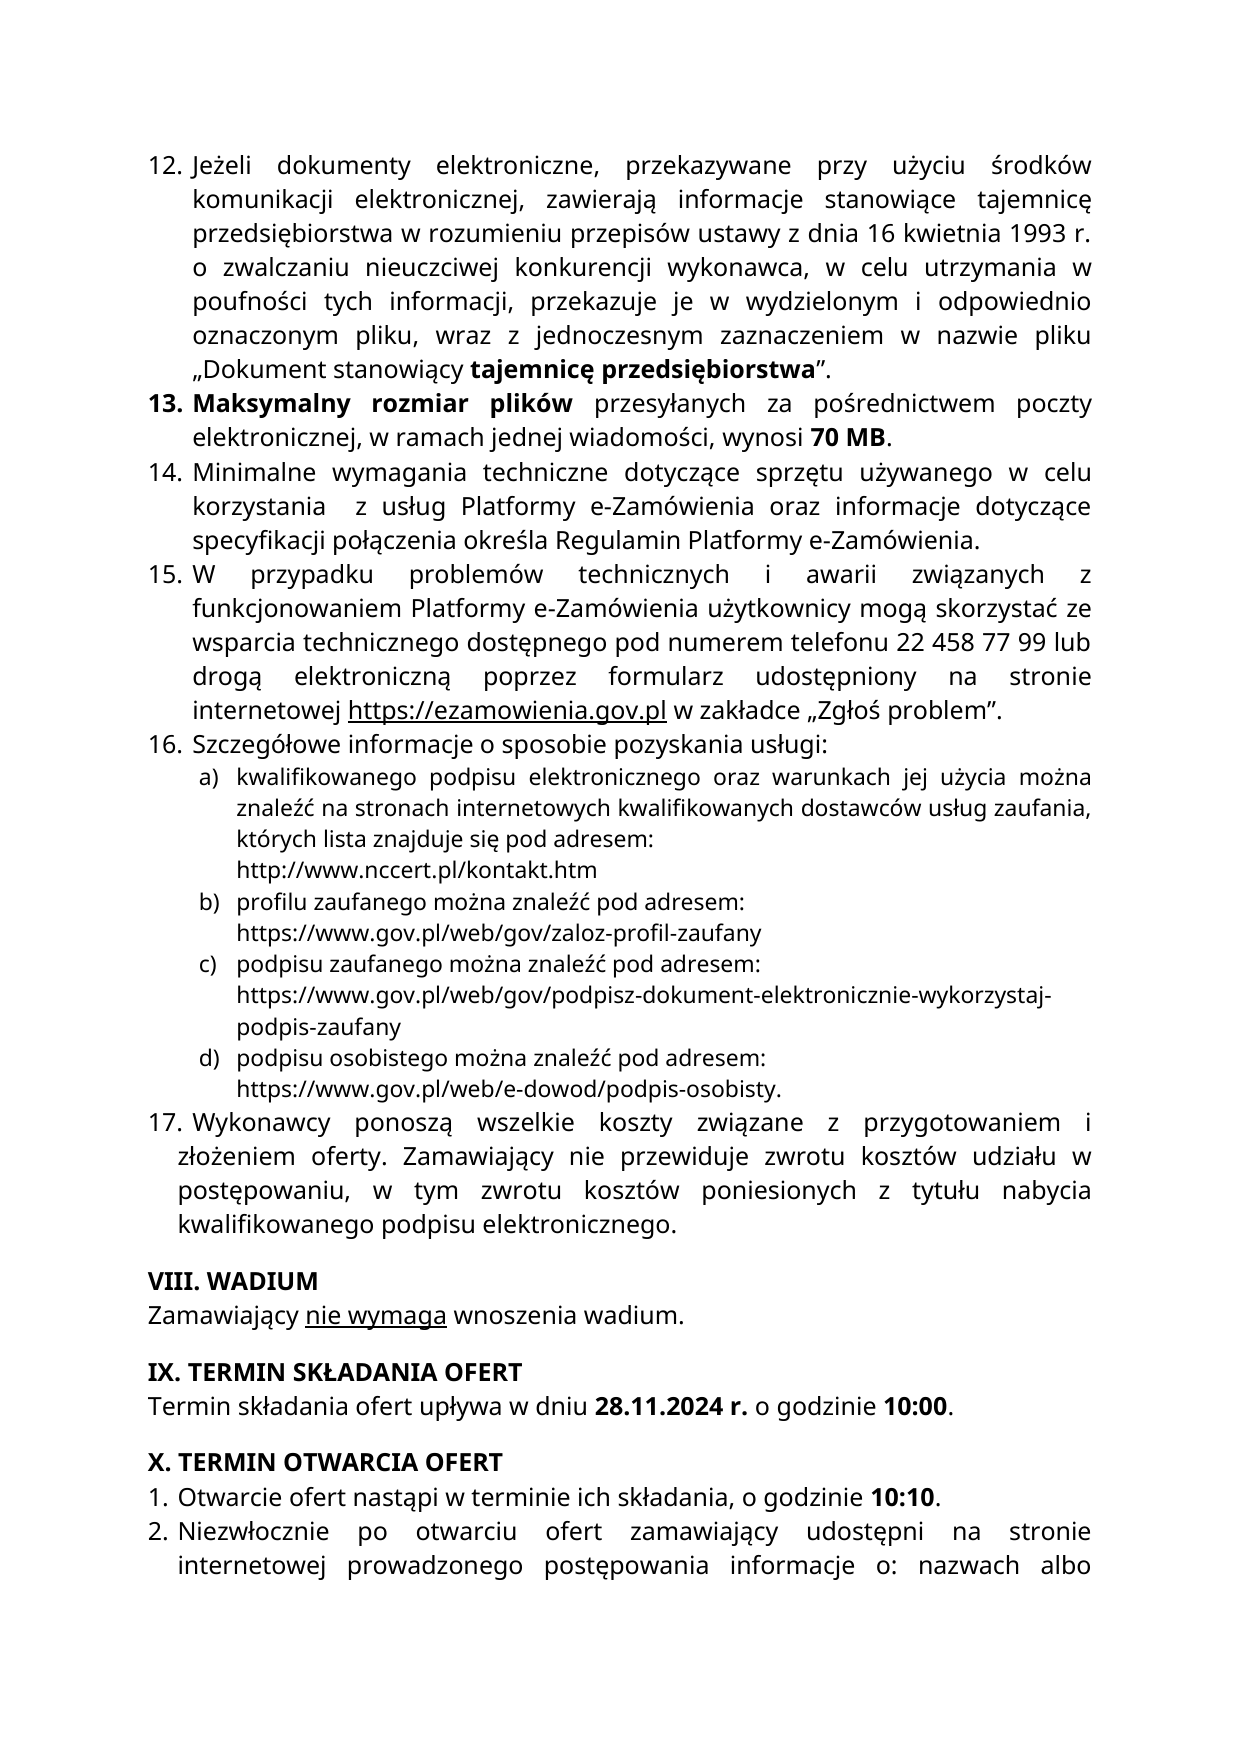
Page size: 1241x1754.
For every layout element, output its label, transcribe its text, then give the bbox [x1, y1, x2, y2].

list podpisu osobistego można znaleźć pod adresem: [199, 1042, 1093, 1073]
text X. TERMIN OTWARCIA OFERT [148, 1445, 1093, 1479]
list https://www.gov.pl/web/gov/podpisz-dokument-elektronicznie-wykorzystaj-podpis-zaufany [236, 979, 1093, 1042]
list Minimalne wymagania techniczne dotyczące sprzętu używanego w celu korzystania z usług Platformy e-Zamówienia oraz informacje dotyczące specyfikacji połączenia określa Regulamin Platformy e-Zamówienia. [148, 454, 1093, 556]
list https://www.gov.pl/web/e-dowod/podpis-osobisty. [236, 1073, 1093, 1104]
list Otwarcie ofert nastąpi w terminie ich składania, o godzinie 10:10. [148, 1479, 1093, 1513]
text VIII. WADIUM [148, 1263, 1093, 1297]
list kwalifikowanego podpisu elektronicznego oraz warunkach jej użycia można znaleźć na stronach internetowych kwalifikowanych dostawców usług zaufania, których lista znajduje się pod adresem: [199, 761, 1093, 854]
list Wykonawcy ponoszą wszelkie koszty związane z przygotowaniem i złożeniem oferty. Zamawiający nie przewiduje zwrotu kosztów udziału w postępowaniu, w tym zwrotu kosztów poniesionych z tytułu nabycia kwalifikowanego podpisu elektronicznego. [148, 1104, 1093, 1241]
list Maksymalny rozmiar plików przesyłanych za pośrednictwem poczty elektronicznej, w ramach jednej wiadomości, wynosi 70 MB. [148, 386, 1093, 454]
list Szczegółowe informacje o sposobie pozyskania usługi: [148, 727, 1093, 761]
text Termin składania ofert upływa w dniu 28.11.2024 r. o godzinie 10:00. [148, 1388, 1093, 1422]
list podpisu zaufanego można znaleźć pod adresem: [199, 948, 1093, 979]
list W przypadku problemów technicznych i awarii związanych z funkcjonowaniem Platformy e-Zamówienia użytkownicy mogą skorzystać ze wsparcia technicznego dostępnego pod numerem telefonu 22 458 77 99 lub drogą elektroniczną poprzez formularz udostępniony na stronie internetowej https://ezamowienia.gov.pl w zakładce „Zgłoś problem”. [148, 556, 1093, 727]
text Zamawiający nie wymaga wnoszenia wadium. [148, 1297, 1093, 1332]
list http://www.nccert.pl/kontakt.htm [236, 854, 1093, 886]
list profilu zaufanego można znaleźć pod adresem: [199, 886, 1093, 917]
list https://www.gov.pl/web/gov/zaloz-profil-zaufany [236, 917, 1093, 948]
text IX. TERMIN SKŁADANIA OFERT [148, 1354, 1093, 1388]
list Jeżeli dokumenty elektroniczne, przekazywane przy użyciu środków komunikacji elektronicznej, zawierają informacje stanowiące tajemnicę przedsiębiorstwa w rozumieniu przepisów ustawy z dnia 16 kwietnia 1993 r. o zwalczaniu nieuczciwej konkurencji wykonawca, w celu utrzymania w poufności tych informacji, przekazuje je w wydzielonym i odpowiednio oznaczonym pliku, wraz z jednoczesnym zaznaczeniem w nazwie pliku „Dokument stanowiący tajemnicę przedsiębiorstwa”. [148, 148, 1093, 386]
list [148, 1513, 1093, 1581]
